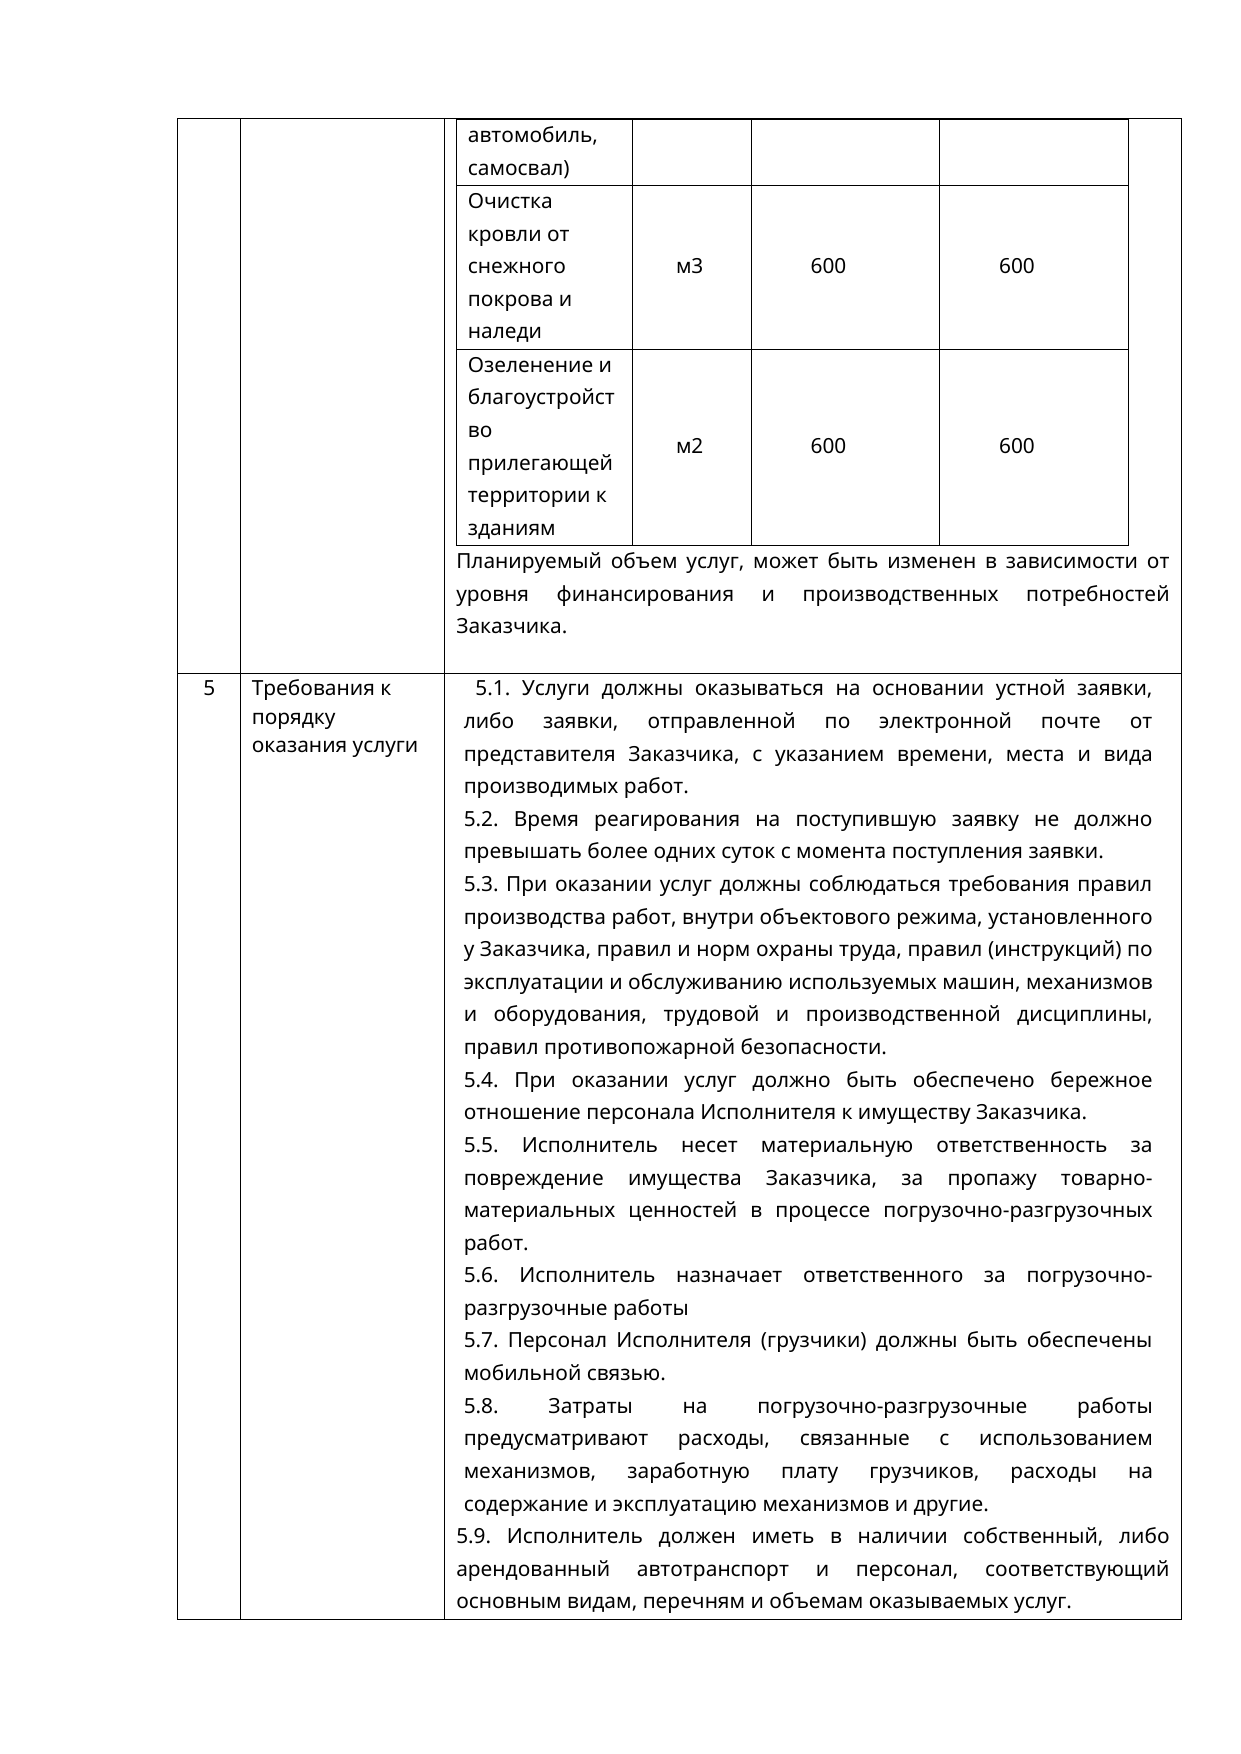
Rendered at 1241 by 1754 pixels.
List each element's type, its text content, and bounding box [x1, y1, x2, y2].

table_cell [445, 119, 1181, 672]
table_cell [241, 674, 444, 1619]
table_cell 4 [178, 119, 240, 672]
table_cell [241, 119, 444, 672]
table_cell 5 [178, 674, 240, 1619]
